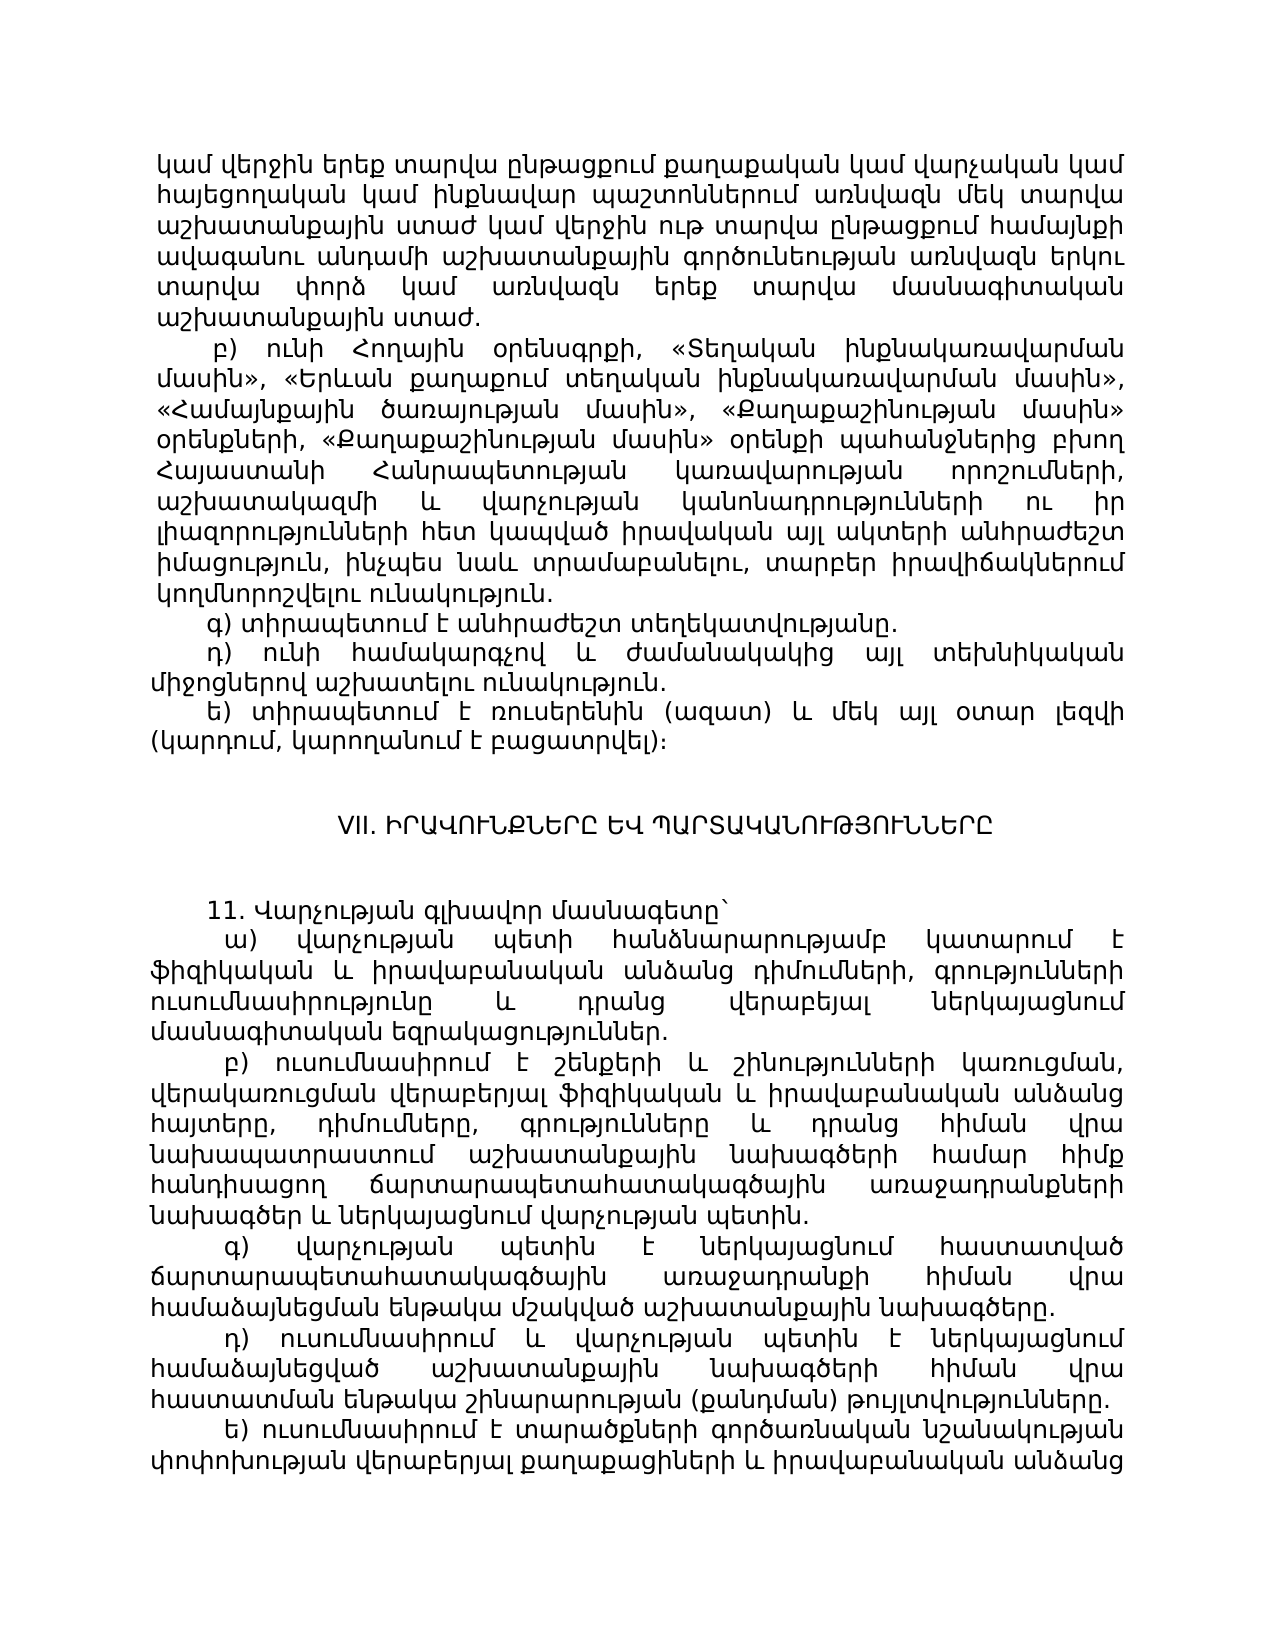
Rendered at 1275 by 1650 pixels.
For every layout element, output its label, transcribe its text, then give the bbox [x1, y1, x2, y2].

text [156, 302, 1125, 332]
text ա) վարչության պետի հանձնարարությամբ կատարում է ֆիզիկական և իրավաբանական անձանց դիմումների, գրությունների ուսումնասիրությունը և դրանց վերաբեյալ ներկայացնում մասնագիտական եզրակացություններ. [150, 926, 1125, 1047]
text դ) ուսումնասիրում և վարչության պետին է ներկայացնում համաձայնեցված աշխատանքային նախագծերի հիման վրա հաստատման ենթակա շինարարության (քանդման) թույլտվությունները. [150, 1324, 1125, 1414]
text բ) ունի Հողային օրենսգրքի, «Տեղական ինքնակառավարման մասին», «Երևան քաղաքում տեղական ինքնակառավարման մասին», «Համայնքային ծառայության մասին», «Քաղաքաշինության մասին» օրենքների, «Քաղաքաշինության մասին» օրենքի պահանջներից բխող Հայաստանի Հանրապետության կառավարության որոշումների, աշխատակազմի և վարչության կանոնադրությունների ու իր լիազորությունների հետ կապված իրավական այլ ակտերի անհրաժեշտ իմացություն, ինչպես նաև տրամաբանելու, տարբեր իրավիճակներում կողմնորոշվելու ունակություն. [156, 334, 1125, 608]
text դ) ունի համակարգչով և ժամանակակից այլ տեխնիկական միջոցներով աշխատելու ունակություն. [150, 638, 1125, 697]
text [150, 1416, 1125, 1475]
text 11. Վարչության գլխավոր մասնագետը` [150, 896, 1125, 926]
text ե) տիրապետում է ռուսերենին (ազատ) և մեկ այլ օտար լեզվի (կարդում, կարողանում է բացատրվել)։ [150, 697, 1125, 755]
text VII. ԻՐԱՎՈՒՆՔՆԵՐԸ ԵՎ ՊԱՐՏԱԿԱՆՈՒԹՅՈՒՆՆԵՐԸ [150, 811, 1125, 840]
text բ) ուսումնասիրում է շենքերի և շինությունների կառուցման, վերակառուցման վերաբերյալ ֆիզիկական և իրավաբանական անձանց հայտերը, դիմումները, գրությունները և դրանց հիման վրա նախապատրաստում աշխատանքային նախագծերի համար հիմք հանդիսացող ճարտարապետահատակագծային առաջադրանքների նախագծեր և ներկայացնում վարչության պետին. [150, 1048, 1125, 1230]
text գ) տիրապետում է անհրաժեշտ տեղեկատվությանը. [150, 609, 1125, 638]
text գ) վարչության պետին է ներկայացնում հաստատված ճարտարապետահատակագծային առաջադրանքի հիման վրա համաձայնեցման ենթակա մշակված աշխատանքային նախագծերը. [150, 1232, 1125, 1322]
